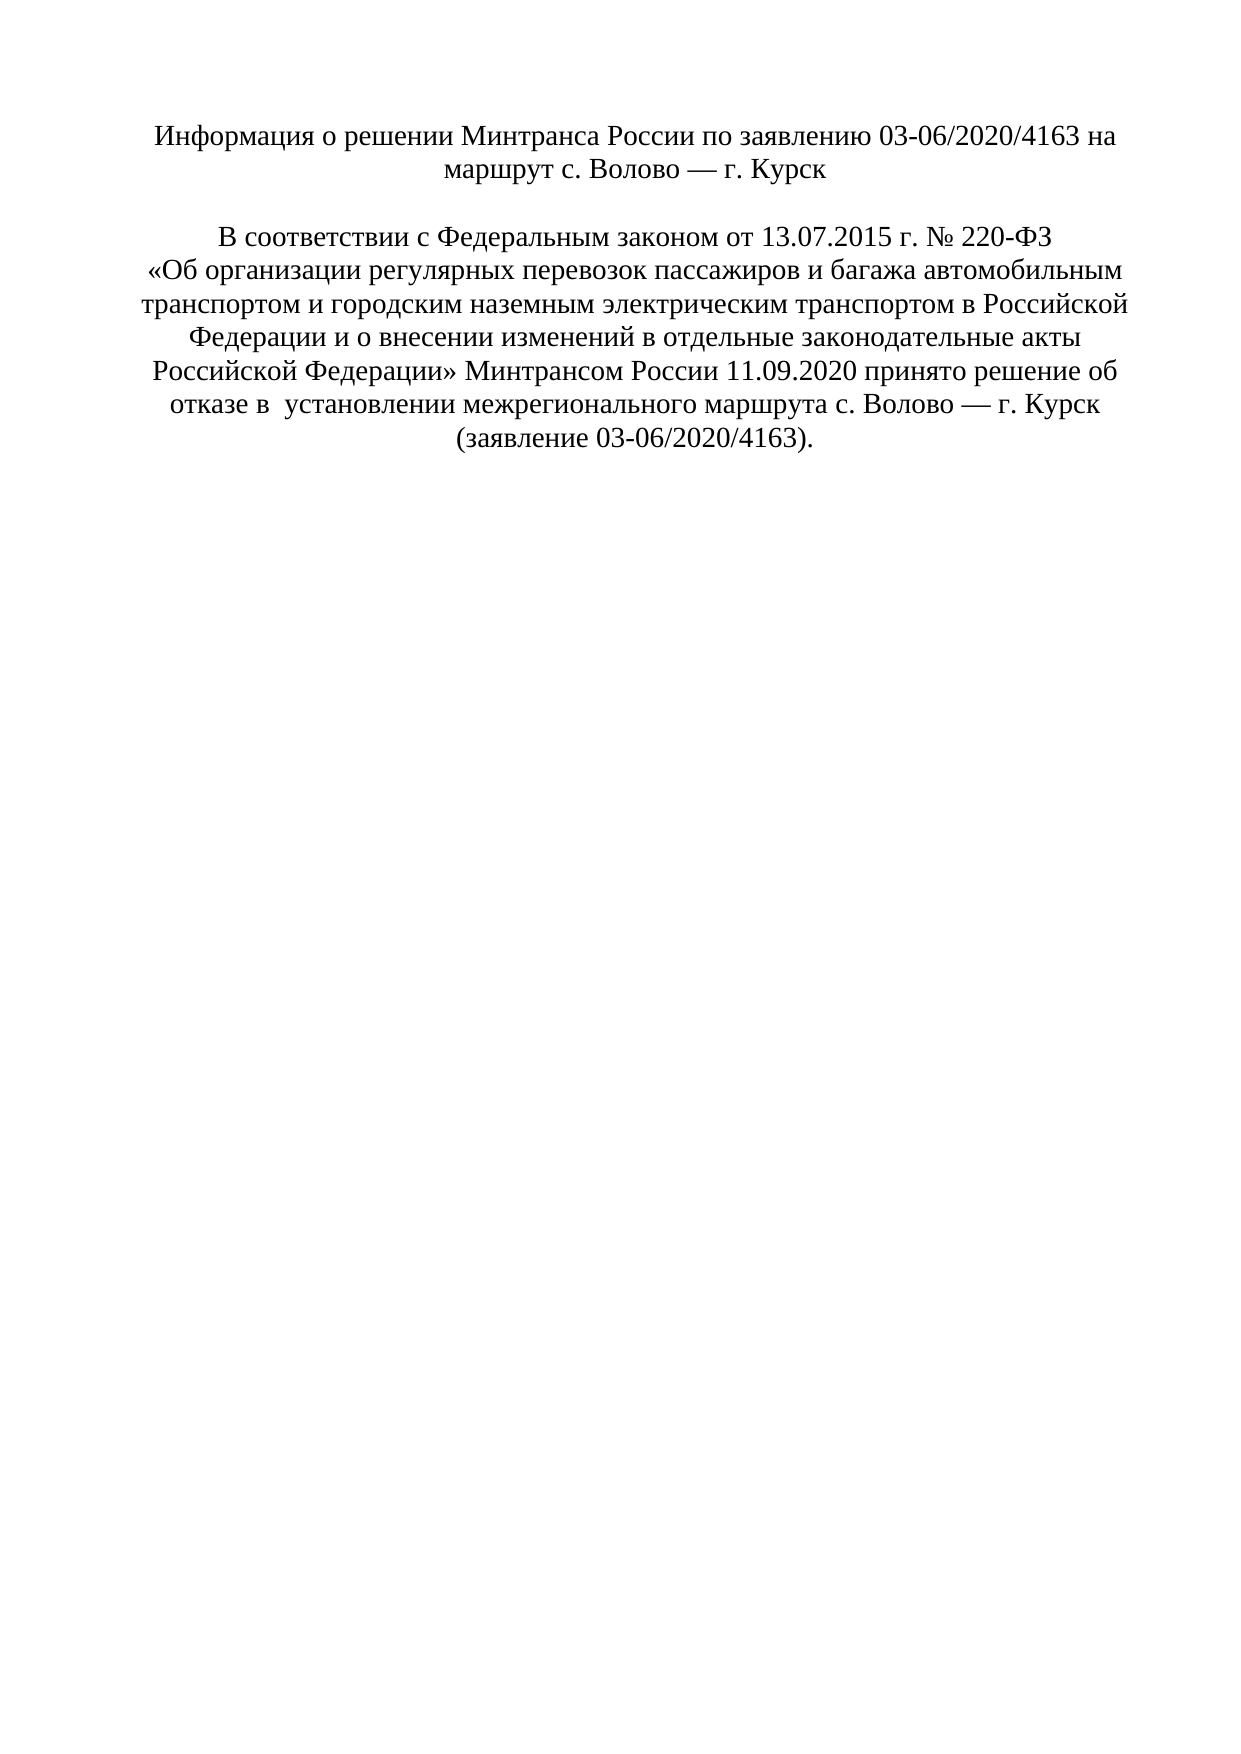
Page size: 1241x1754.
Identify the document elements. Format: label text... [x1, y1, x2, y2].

text Информация о решении Минтранса России по заявлению 03-06/2020/4163 на маршрут с. Волово — г. Курск [118, 118, 1152, 185]
text В соответствии с Федеральным законом от 13.07.2015 г. № 220-ФЗ «Об организации регулярных перевозок пассажиров и багажа автомобильным транспортом и городским наземным электрическим транспортом в Российской Федерации и о внесении изменений в отдельные законодательные акты Российской Федерации» Минтрансом России 11.09.2020 принято решение об отказе в установлении межрегионального маршрута с. Волово — г. Курск (заявление 03-06/2020/4163). [118, 219, 1152, 453]
